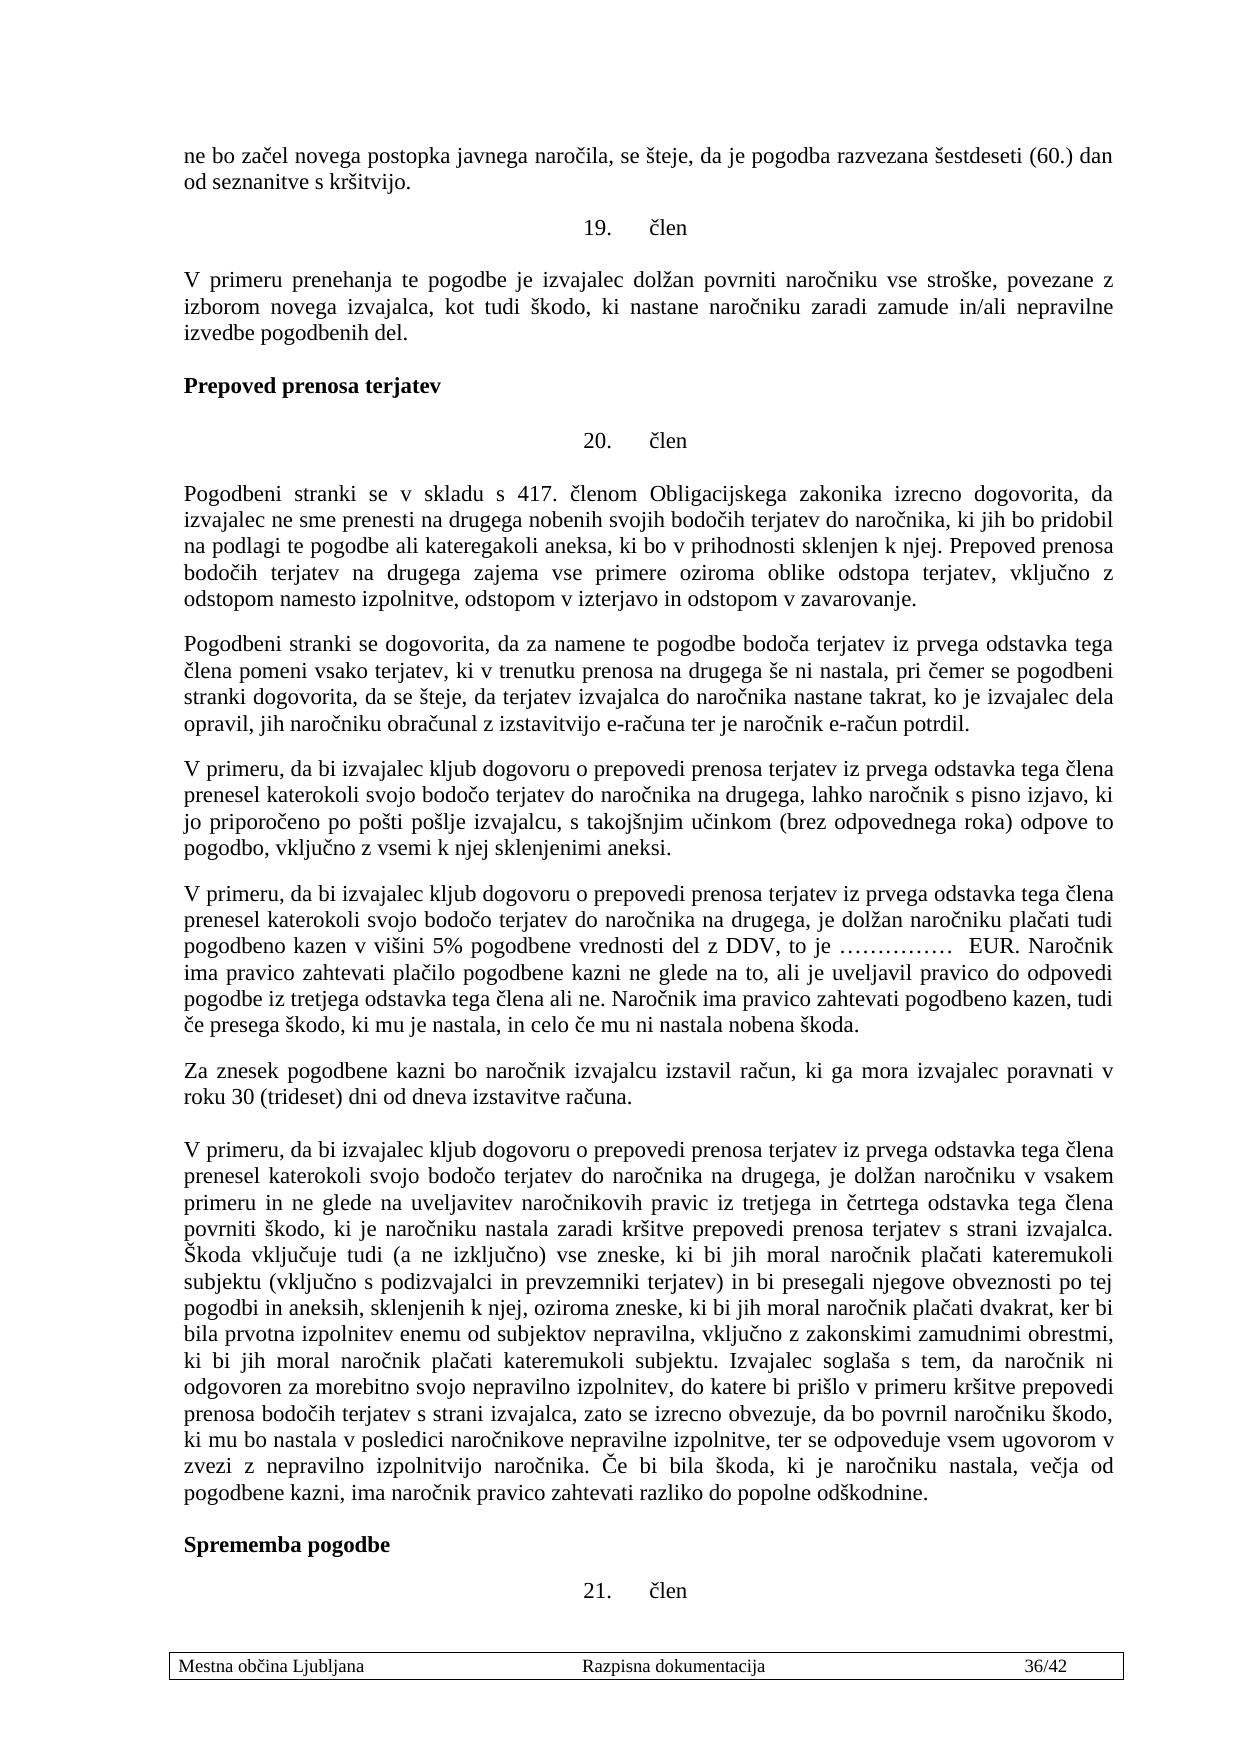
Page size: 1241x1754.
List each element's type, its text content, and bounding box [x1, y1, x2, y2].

subtitle člen [184, 214, 1115, 240]
text Pogodbeni stranki se dogovorita, da za namene te pogodbe bodoča terjatev iz prvega odstavka tega člena pomeni vsako terjatev, ki v trenutku prenosa na drugega še ni nastala, pri čemer se pogodbeni stranki dogovorita, da se šteje, da terjatev izvajalca do naročnika nastane takrat, ko je izvajalec dela opravil, jih naročniku obračunal z izstavitvijo e-računa ter je naročnik e-račun potrdil. [184, 631, 1115, 736]
subtitle Prepoved prenosa terjatev [184, 372, 1115, 398]
text Za znesek pogodbene kazni bo naročnik izvajalcu izstavil račun, ki ga mora izvajalec poravnati v roku 30 (trideset) dni od dneva izstavitve računa. [184, 1057, 1115, 1110]
text V primeru, da bi izvajalec kljub dogovoru o prepovedi prenosa terjatev iz prvega odstavka tega člena prenesel katerokoli svojo bodočo terjatev do naročnika na drugega, je dolžan naročniku plačati tudi pogodbeno kazen v višini 5% pogodbene vrednosti del z DDV, to je …………… EUR. Naročnik ima pravico zahtevati plačilo pogodbene kazni ne glede na to, ali je uveljavil pravico do odpovedi pogodbe iz tretjega odstavka tega člena ali ne. Naročnik ima pravico zahtevati pogodbeno kazen, tudi če presega škodo, ki mu je nastala, in celo če mu ni nastala nobena škoda. [184, 880, 1115, 1038]
subtitle člen [184, 427, 1115, 453]
text V primeru prenehanja te pogodbe je izvajalec dolžan povrniti naročniku vse stroške, povezane z izborom novega izvajalca, kot tudi škodo, ki nastane naročniku zaradi zamude in/ali nepravilne izvedbe pogodbenih del. [184, 266, 1115, 345]
subtitle Sprememba pogodbe [184, 1531, 1115, 1558]
text V primeru, da bi izvajalec kljub dogovoru o prepovedi prenosa terjatev iz prvega odstavka tega člena prenesel katerokoli svojo bodočo terjatev do naročnika na drugega, lahko naročnik s pisno izjavo, ki jo priporočeno po pošti pošlje izvajalcu, s takojšnjim učinkom (brez odpovednega roka) odpove to pogodbo, vključno z vsemi k njej sklenjenimi aneksi. [184, 755, 1115, 861]
subtitle člen [184, 1577, 1115, 1603]
text V primeru, da bi izvajalec kljub dogovoru o prepovedi prenosa terjatev iz prvega odstavka tega člena prenesel katerokoli svojo bodočo terjatev do naročnika na drugega, je dolžan naročniku v vsakem primeru in ne glede na uveljavitev naročnikovih pravic iz tretjega in četrtega odstavka tega člena povrniti škodo, ki je naročniku nastala zaradi kršitve prepovedi prenosa terjatev s strani izvajalca. Škoda vključuje tudi (a ne izključno) vse zneske, ki bi jih moral naročnik plačati kateremukoli subjektu (vključno s podizvajalci in prevzemniki terjatev) in bi presegali njegove obveznosti po tej pogodbi in aneksih, sklenjenih k njej, oziroma zneske, ki bi jih moral naročnik plačati dvakrat, ker bi bila prvotna izpolnitev enemu od subjektov nepravilna, vključno z zakonskimi zamudnimi obrestmi, ki bi jih moral naročnik plačati kateremukoli subjektu. Izvajalec soglaša s tem, da naročnik ni odgovoren za morebitno svojo nepravilno izpolnitev, do katere bi prišlo v primeru kršitve prepovedi prenosa bodočih terjatev s strani izvajalca, zato se izrecno obvezuje, da bo povrnil naročniku škodo, ki mu bo nastala v posledici naročnikove nepravilne izpolnitve, ter se odpoveduje vsem ugovorom v zvezi z nepravilno izpolnitvijo naročnika. Če bi bila škoda, ki je naročniku nastala, večja od pogodbene kazni, ima naročnik pravico zahtevati razliko do popolne odškodnine. [184, 1136, 1115, 1505]
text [184, 142, 1115, 194]
text Pogodbeni stranki se v skladu s 417. členom Obligacijskega zakonika izrecno dogovorita, da izvajalec ne sme prenesti na drugega nobenih svojih bodočih terjatev do naročnika, ki jih bo pridobil na podlagi te pogodbe ali kateregakoli aneksa, ki bo v prihodnosti sklenjen k njej. Prepoved prenosa bodočih terjatev na drugega zajema vse primere oziroma oblike odstopa terjatev, vključno z odstopom namesto izpolnitve, odstopom v izterjavo in odstopom v zavarovanje. [184, 479, 1115, 611]
